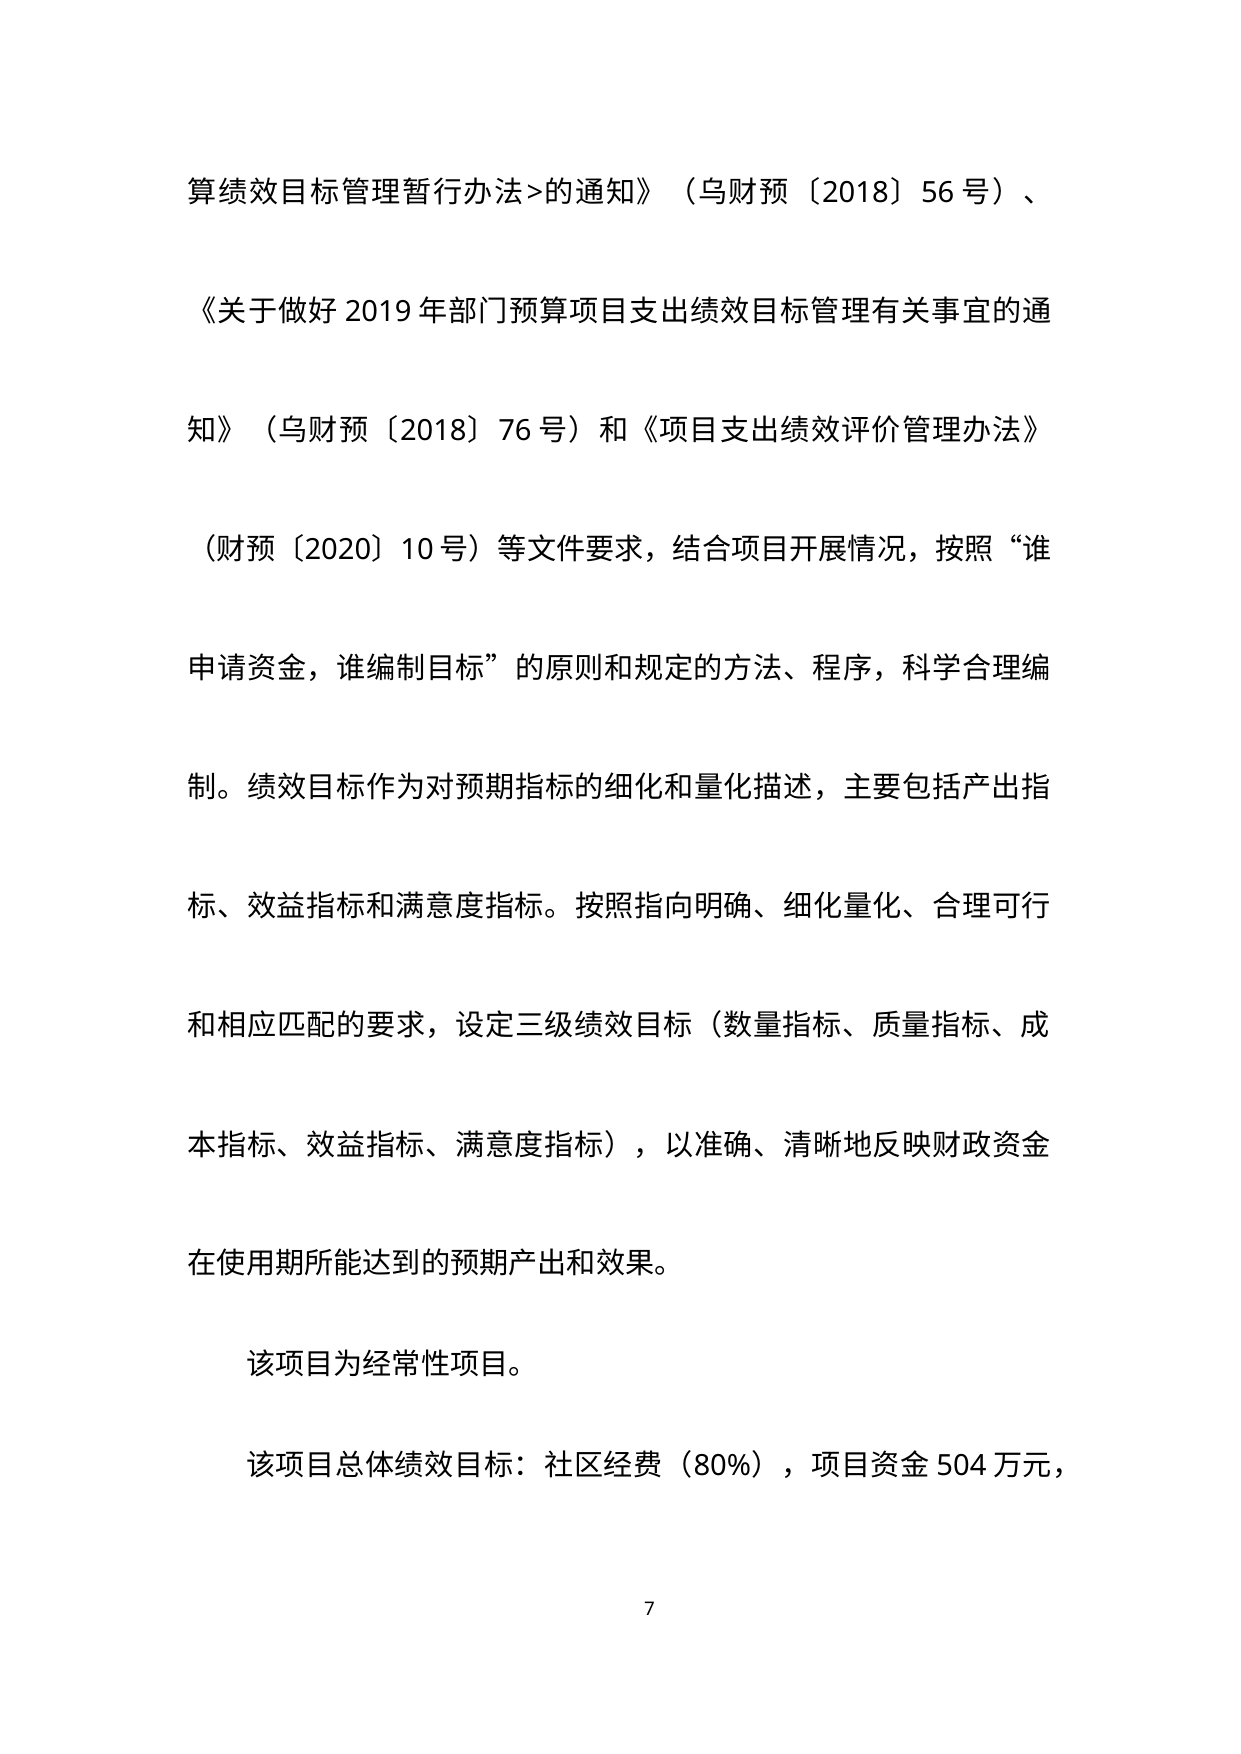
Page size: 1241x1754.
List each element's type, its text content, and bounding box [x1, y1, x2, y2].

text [187, 1423, 1053, 1502]
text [187, 150, 1053, 1301]
text 该项目为经常性项目。 [187, 1322, 1053, 1401]
